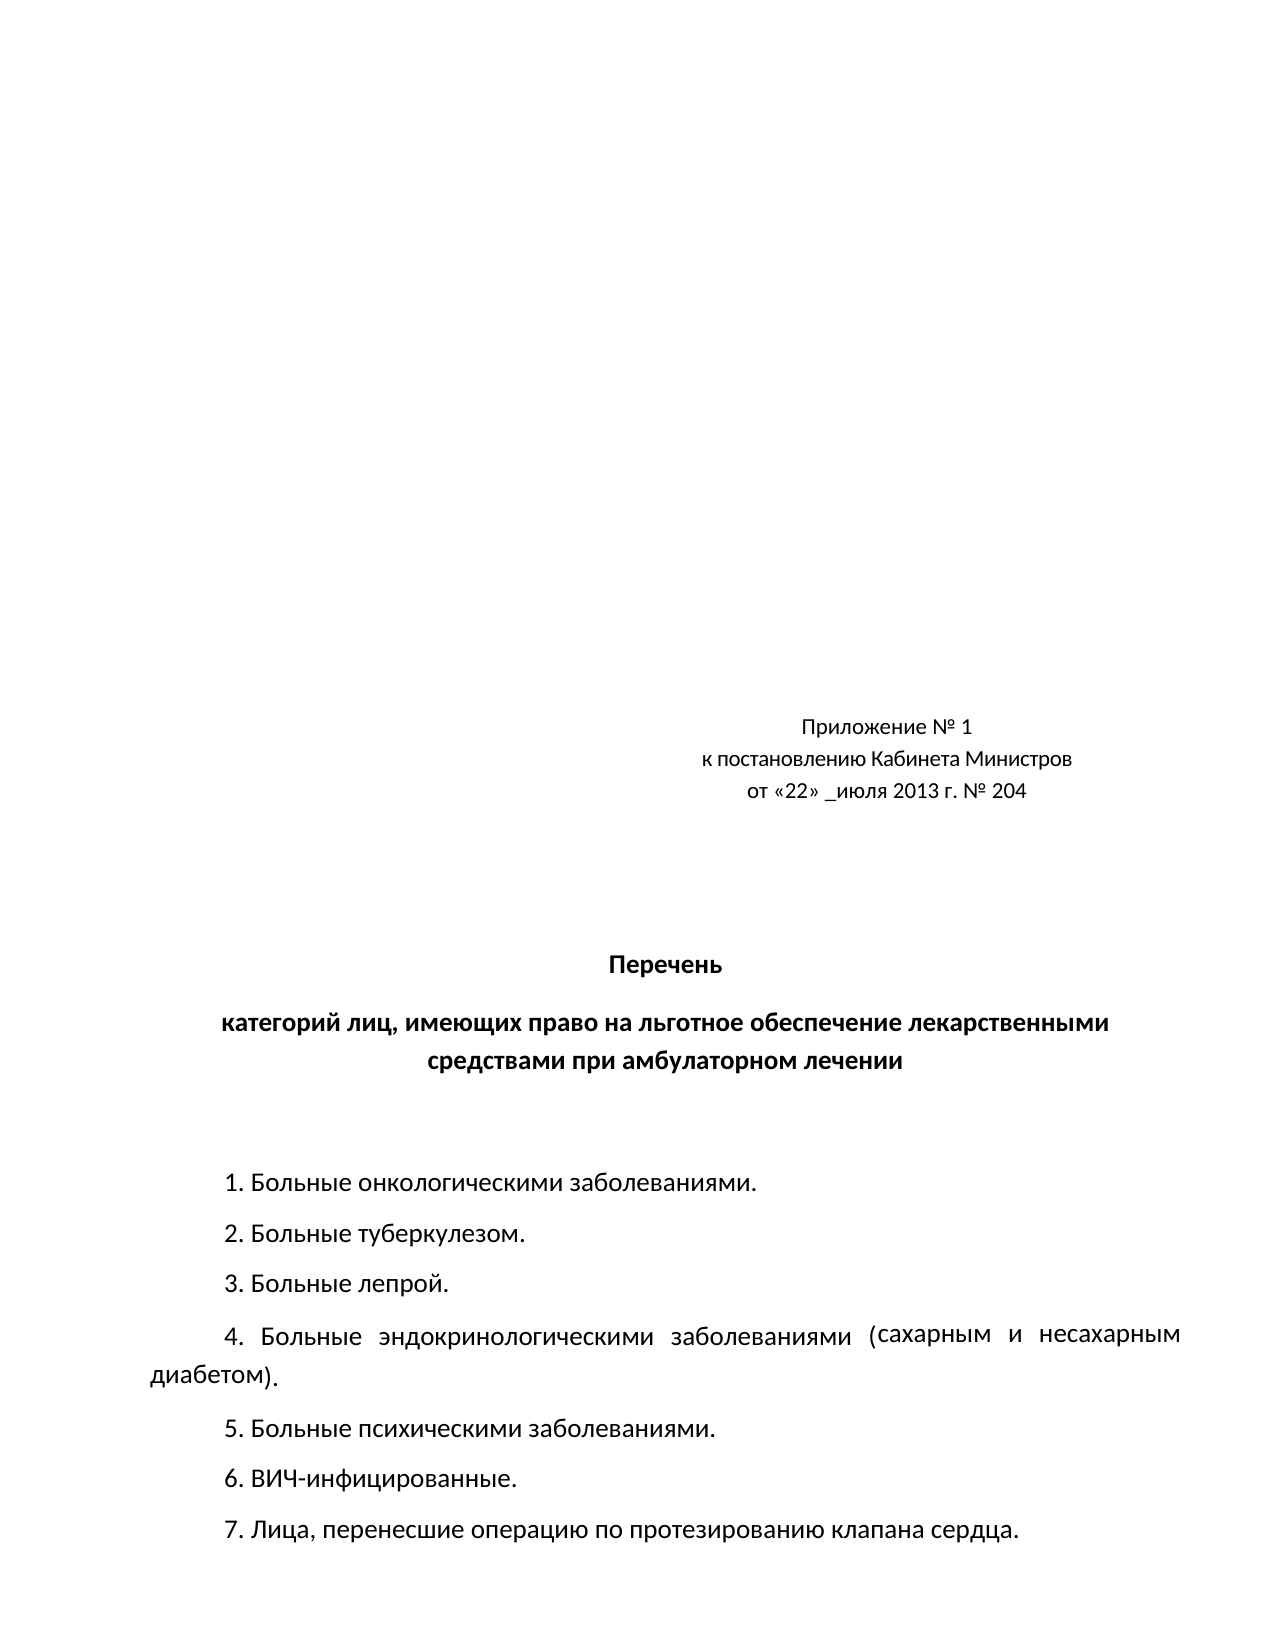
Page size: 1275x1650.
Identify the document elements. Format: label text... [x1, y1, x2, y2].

text Приложение № 1 к постановлению Кабинета Министров от «22» _июля 2013 г. № 204 [592, 712, 1181, 804]
text 6. ВИЧ-инфицированные. [150, 1461, 1181, 1494]
text 7. Лица, перенесшие операцию по протезированию клапана сердца. [150, 1512, 1181, 1545]
text 5. Больные психическими заболеваниями. [150, 1411, 1181, 1444]
text 4. Больные эндокринологическими заболеваниями (сахарным и несахарным диабетом). [150, 1317, 1181, 1393]
text 3. Больные лепрой. [150, 1266, 1181, 1299]
text категорий лиц, имеющих право на льготное обеспечение лекарственными средствами при амбулаторном лечении [150, 1006, 1181, 1076]
text 2. Больные туберкулезом. [150, 1216, 1181, 1249]
text 1. Больные онкологическими заболеваниями. [150, 1165, 1181, 1198]
text Перечень [150, 947, 1181, 980]
